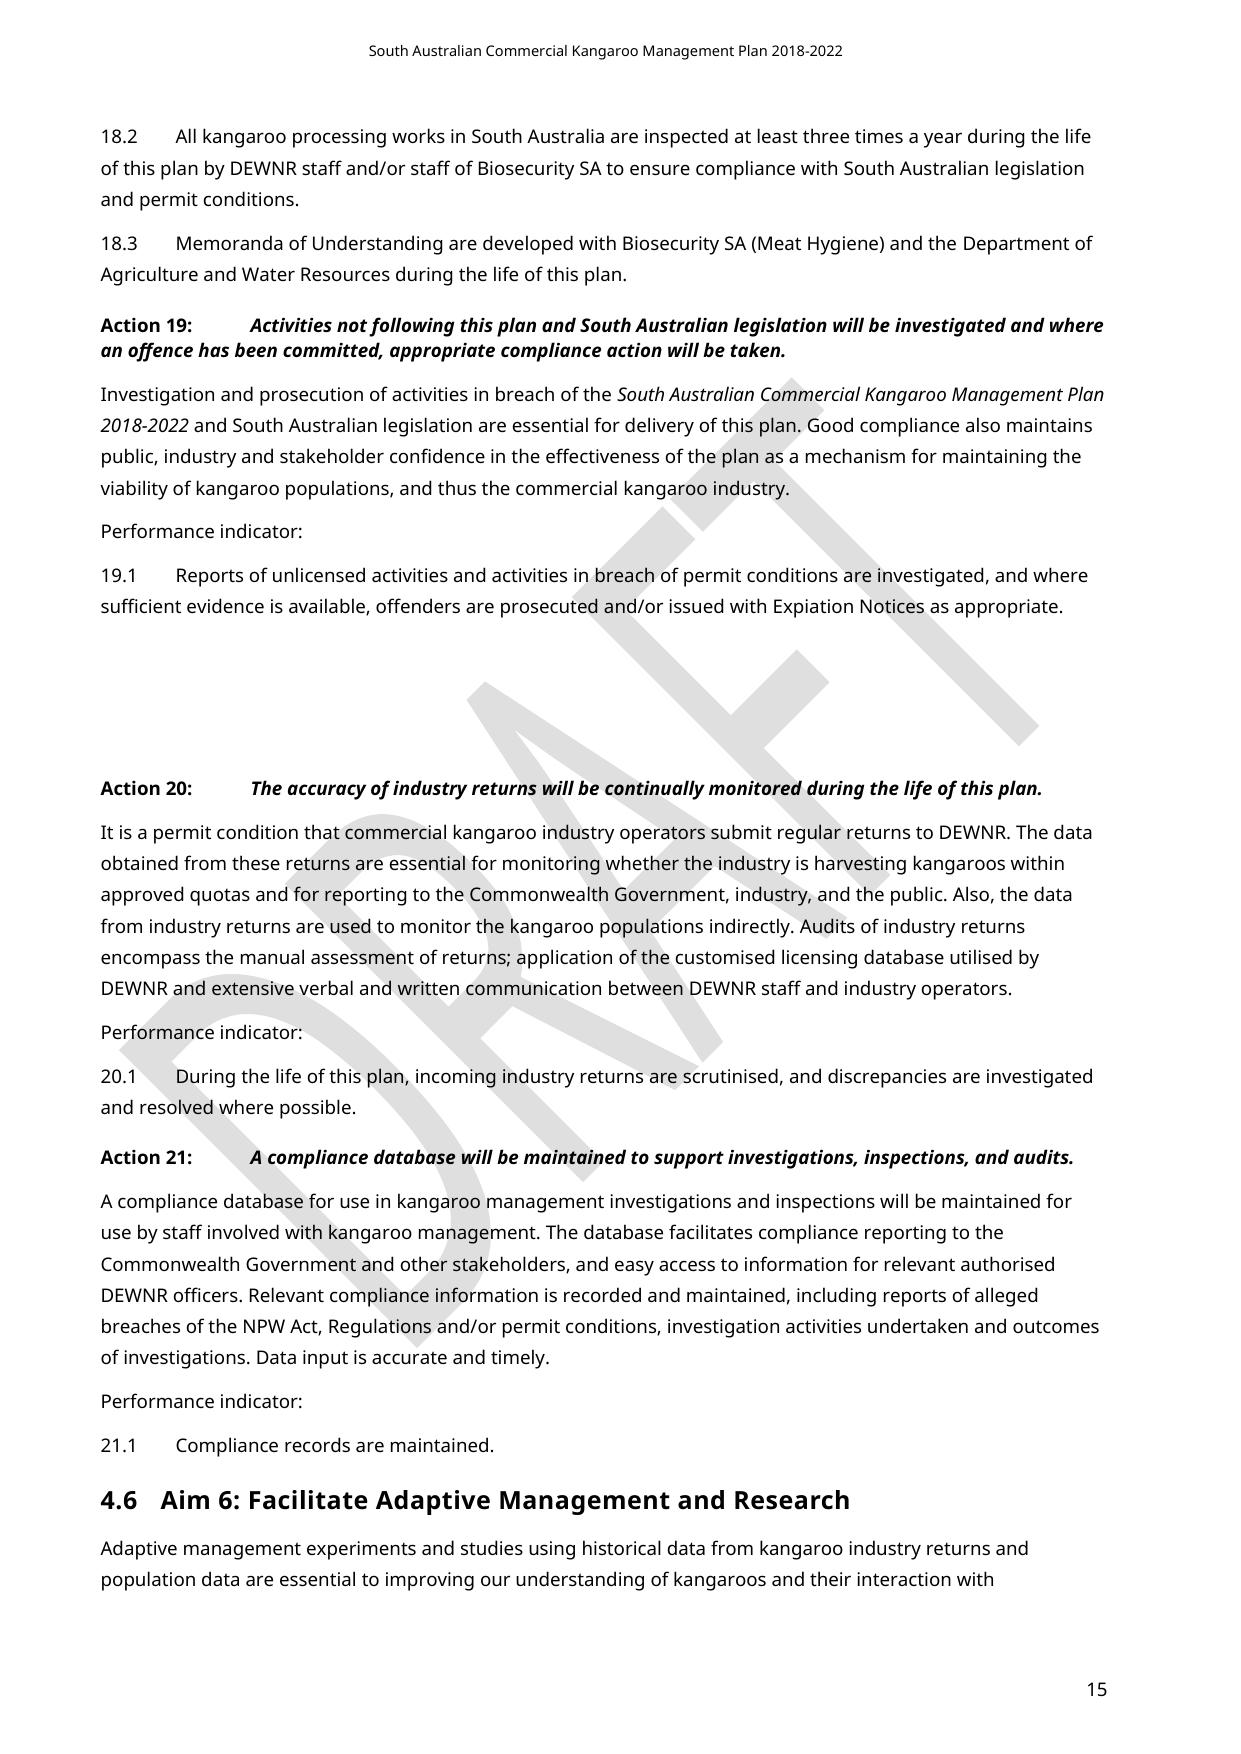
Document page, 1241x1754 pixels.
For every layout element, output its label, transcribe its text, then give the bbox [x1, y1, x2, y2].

text 19.1 Reports of unlicensed activities and activities in breach of permit conditions are investigated, and where sufficient evidence is available, offenders are prosecuted and/or issued with Expiation Notices as appropriate. [100, 557, 1107, 619]
text Performance indicator: [100, 1013, 1107, 1045]
subtitle The accuracy of industry returns will be continually monitored during the life of this plan. [100, 775, 1107, 801]
text Investigation and prosecution of activities in breach of the South Australian Commercial Kangaroo Management Plan 2018-2022 and South Australian legislation are essential for delivery of this plan. Good compliance also maintains public, industry and stakeholder confidence in the effectiveness of the plan as a mechanism for maintaining the viability of kangaroo populations, and thus the commercial kangaroo industry. [100, 375, 1107, 500]
subtitle Aim 6: Facilitate Adaptive Management and Research [100, 1483, 1107, 1517]
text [100, 1529, 1107, 1592]
text 20.1 During the life of this plan, incoming industry returns are scrutinised, and discrepancies are investigated and resolved where possible. [100, 1057, 1107, 1120]
text Performance indicator: [100, 513, 1107, 544]
subtitle A compliance database will be maintained to support investigations, inspections, and audits. [100, 1145, 1107, 1170]
text 18.3 Memoranda of Understanding are developed with Biosecurity SA (Meat Hygiene) and the Department of Agriculture and Water Resources during the life of this plan. [100, 224, 1107, 287]
text 18.2 All kangaroo processing works in South Australia are inspected at least three times a year during the life of this plan by DEWNR staff and/or staff of Biosecurity SA to ensure compliance with South Australian legislation and permit conditions. [100, 118, 1107, 212]
text 21.1 Compliance records are maintained. [100, 1426, 1107, 1458]
text It is a permit condition that commercial kangaroo industry operators submit regular returns to DEWNR. The data obtained from these returns are essential for monitoring whether the industry is harvesting kangaroos within approved quotas and for reporting to the Commonwealth Government, industry, and the public. Also, the data from industry returns are used to monitor the kangaroo populations indirectly. Audits of industry returns encompass the manual assessment of returns; application of the customised licensing database utilised by DEWNR and extensive verbal and written communication between DEWNR staff and industry operators. [100, 813, 1107, 1001]
text Performance indicator: [100, 1383, 1107, 1414]
text A compliance database for use in kangaroo management investigations and inspections will be maintained for use by staff involved with kangaroo management. The database facilitates compliance reporting to the Commonwealth Government and other stakeholders, and easy access to information for relevant authorised DEWNR officers. Relevant compliance information is recorded and maintained, including reports of alleged breaches of the NPW Act, Regulations and/or permit conditions, investigation activities undertaken and outcomes of investigations. Data input is accurate and timely. [100, 1183, 1107, 1370]
subtitle Activities not following this plan and South Australian legislation will be investigated and where an offence has been committed, appropriate compliance action will be taken. [100, 312, 1107, 363]
